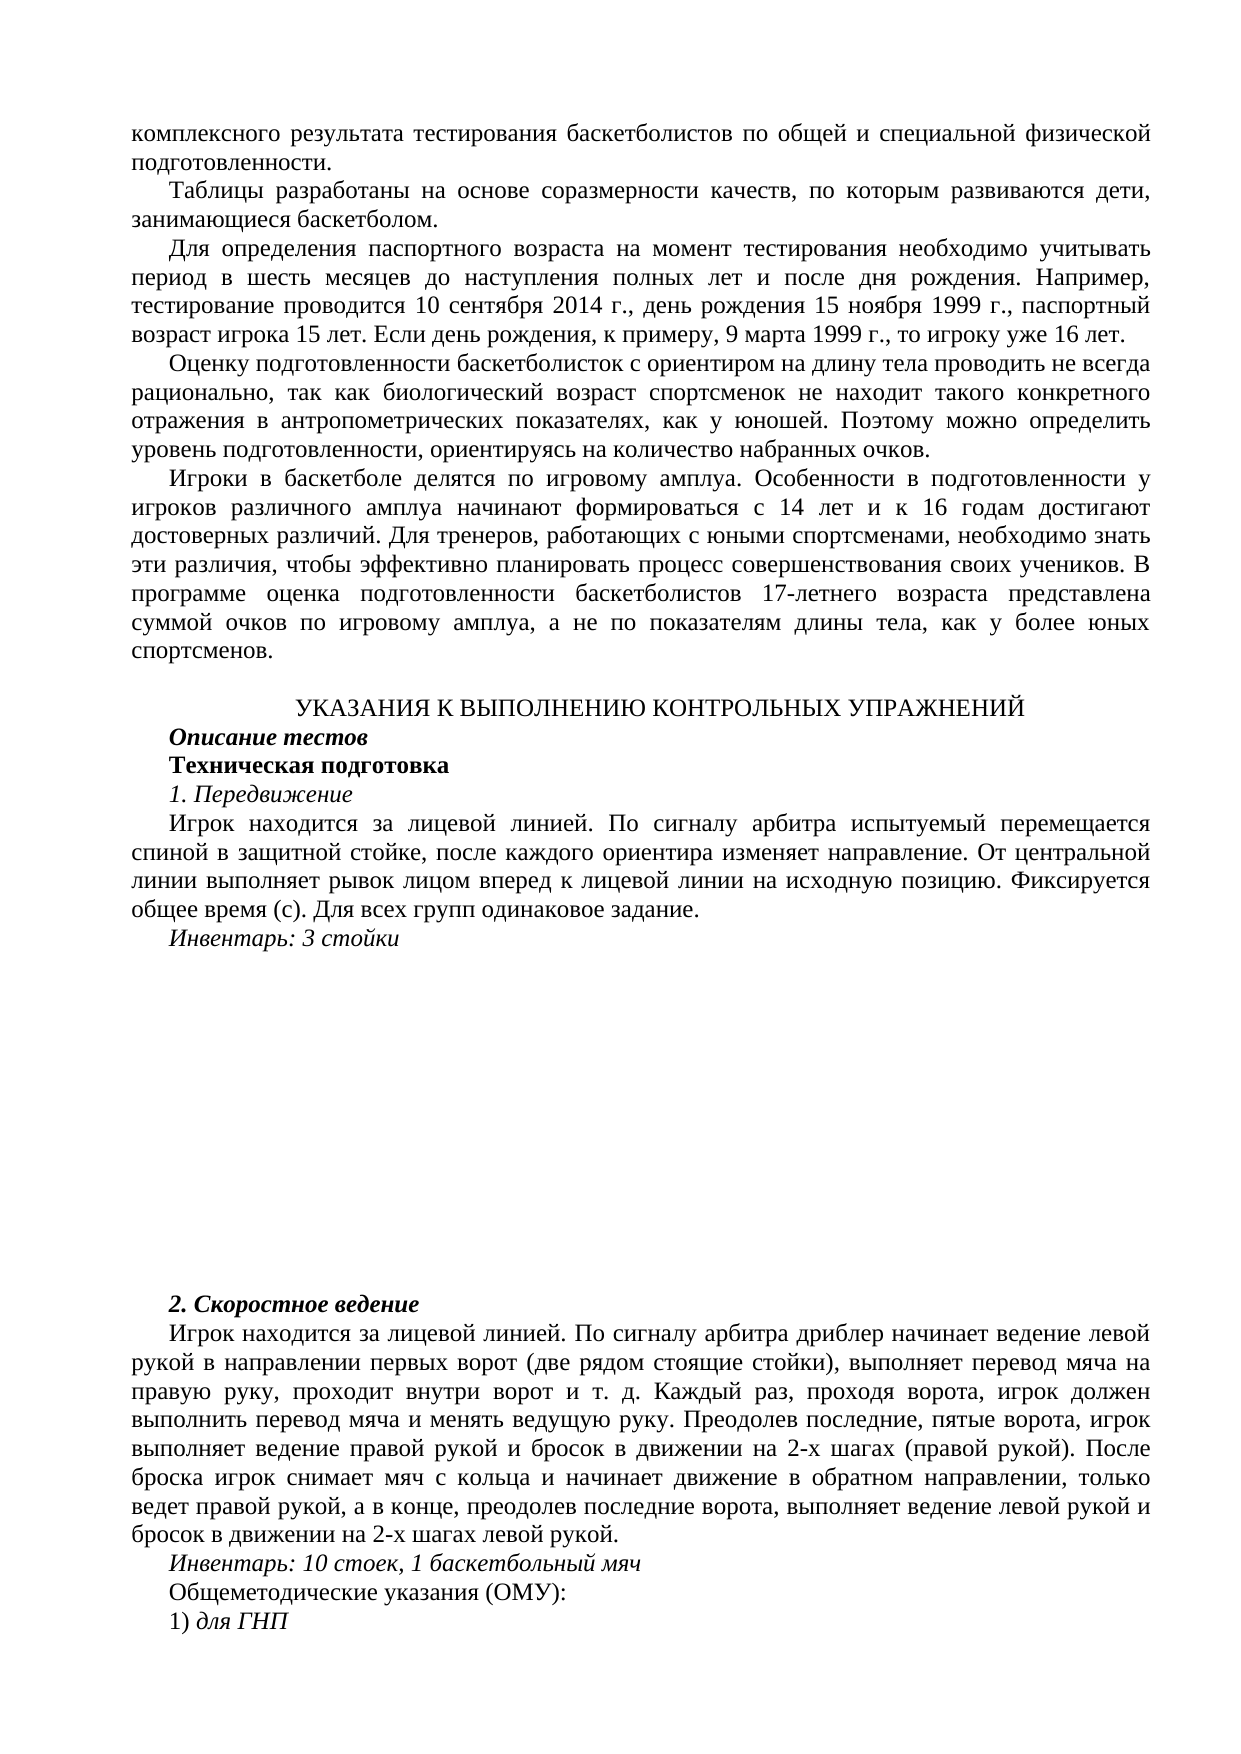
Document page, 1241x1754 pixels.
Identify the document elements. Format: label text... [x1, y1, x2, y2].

text 1. Передвижение [131, 779, 1152, 808]
text 2. Скоростное ведение [131, 1289, 1152, 1318]
text Инвентарь: 3 стойки [131, 923, 1152, 952]
text Общеметодические указания (ОМУ): [131, 1577, 1152, 1606]
text Игрок находится за лицевой линией. По сигналу арбитра испытуемый перемещается спиной в защитной стойке, после каждого ориентира изменяет направление. От центральной линии выполняет рывок лицом вперед к лицевой линии на исходную позицию. Фиксируется общее время (с). Для всех групп одинаковое задание. [131, 808, 1152, 923]
text Инвентарь: 10 стоек, 1 баскетбольный мяч [131, 1548, 1152, 1577]
text Для определения паспортного возраста на момент тестирования необходимо учитывать период в шесть месяцев до наступления полных лет и после дня рождения. Например, тестирование проводится 10 сентября ., день рождения 15 ноября ., паспортный возраст игрока 15 лет. Если день рождения, к примеру, 9 марта ., то игроку уже 16 лет. [131, 233, 1152, 348]
text Описание тестов [131, 722, 1152, 751]
text Игрок находится за лицевой линией. По сигналу арбитра дриблер начинает ведение левой рукой в направлении первых ворот (две рядом стоящие стойки), выполняет перевод мяча на правую руку, проходит внутри ворот и т. д. Каждый раз, проходя ворота, игрок должен выполнить перевод мяча и менять ведущую руку. Преодолев последние, пятые ворота, игрок выполняет ведение правой рукой и бросок в движении на 2-х шагах (правой рукой). После броска игрок снимает мяч с кольца и начинает движение в обратном направлении, только ведет правой рукой, а в конце, преодолев последние ворота, выполняет ведение левой рукой и бросок в движении на 2-х шагах левой рукой. [131, 1318, 1152, 1548]
text Игроки в баскетболе делятся по игровому амплуа. Особенности в подготовленности у игроков различного амплуа начинают формироваться с 14 лет и к 16 годам достигают достоверных различий. Для тренеров, работающих с юными спортсменами, необходимо знать эти различия, чтобы эффективно планировать процесс совершенствования своих учеников. В программе оценка подготовленности баскетболистов 17-летнего возраста представлена суммой очков по игровому амплуа, а не по показателям длины тела, как у более юных спортсменов. [131, 463, 1152, 664]
text 1) для ГНП [131, 1606, 1152, 1634]
text Техническая подготовка [131, 751, 1152, 779]
text Таблицы разработаны на основе соразмерности качеств, по которым развиваются дети, занимающиеся баскетболом. [131, 176, 1152, 233]
text УКАЗАНИЯ К ВЫПОЛНЕНИЮ КОНТРОЛЬНЫХ УПРАЖНЕНИЙ [131, 693, 1152, 722]
text Оценку подготовленности баскетболисток с ориентиром на длину тела проводить не всегда рационально, так как биологический возраст спортсменок не находит такого конкретного отражения в антропометрических показателях, как у юношей. Поэтому можно определить уровень подготовленности, ориентируясь на количество набранных очков. [131, 348, 1152, 463]
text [131, 118, 1152, 176]
